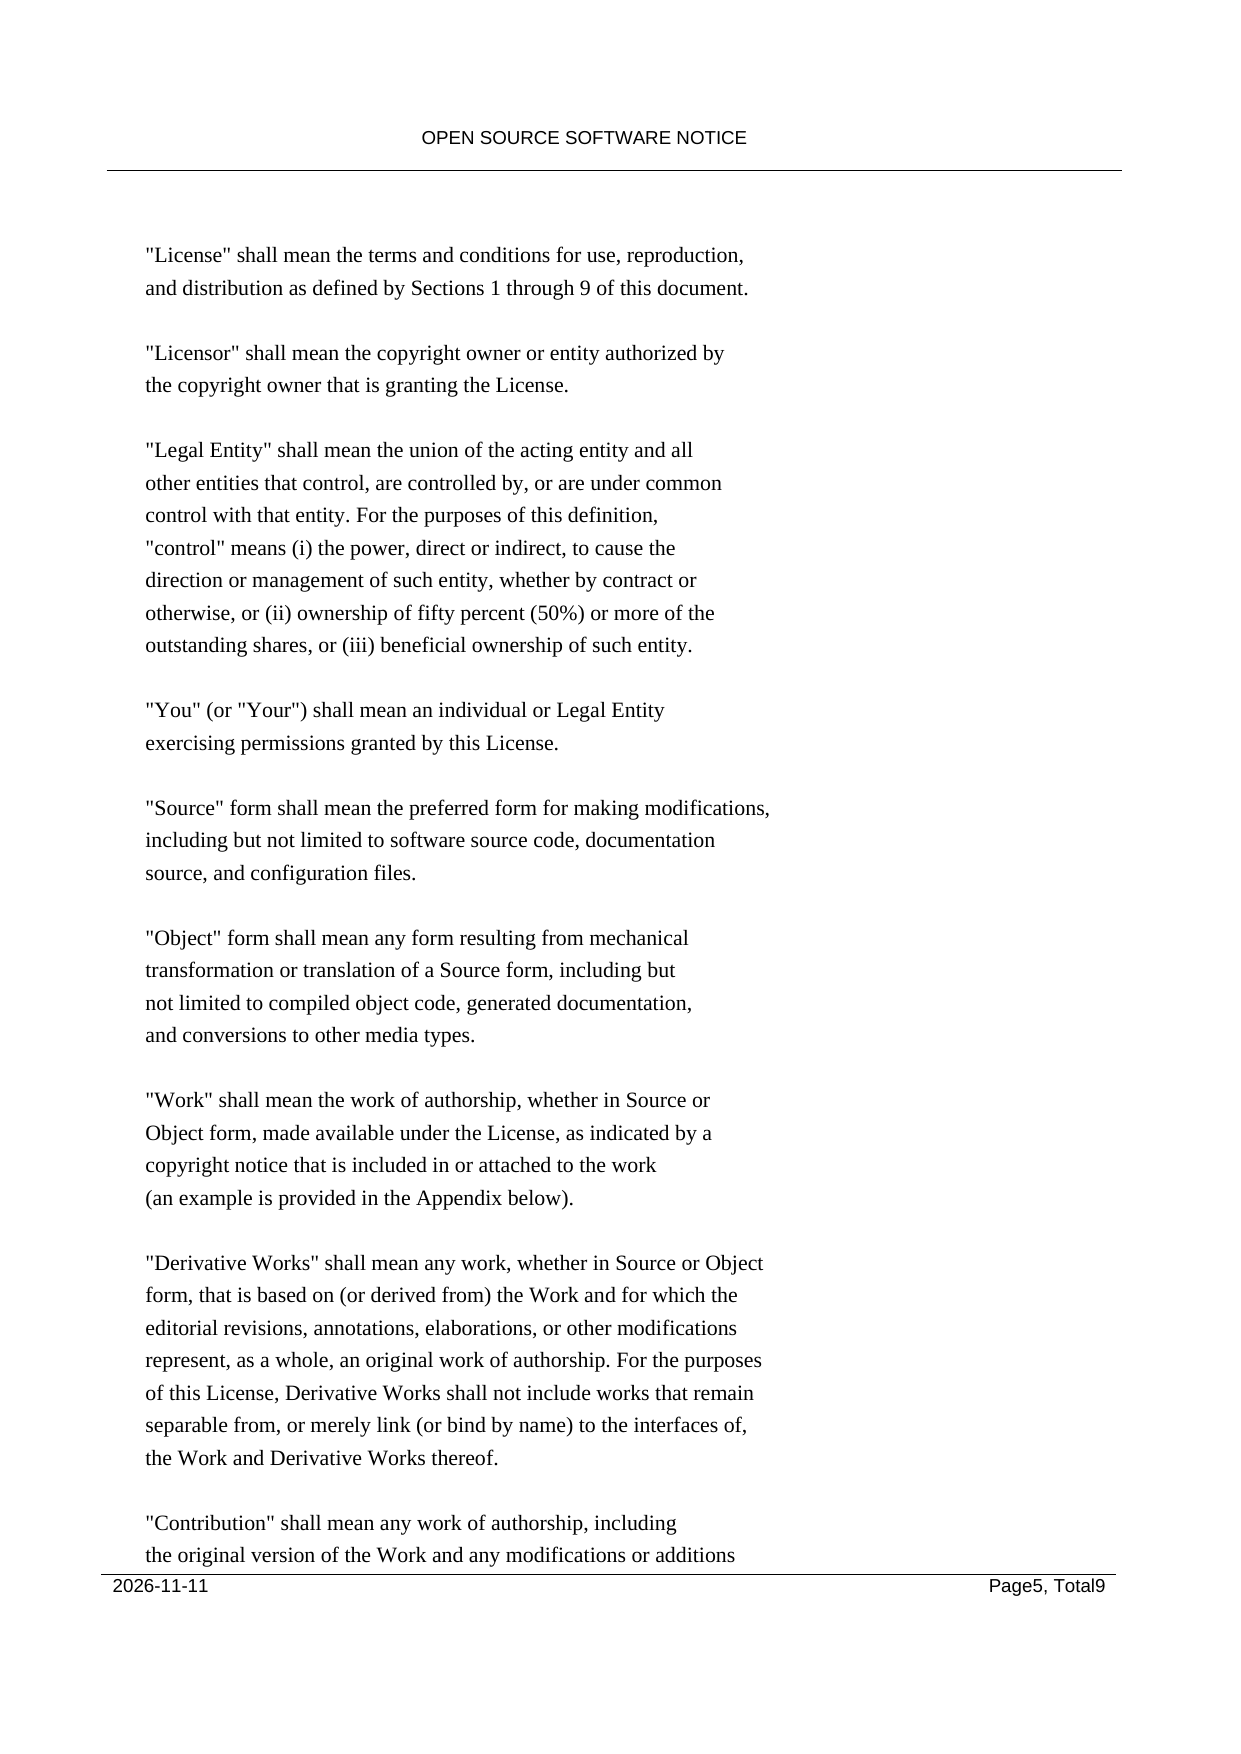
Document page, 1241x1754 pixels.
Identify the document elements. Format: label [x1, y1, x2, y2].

text [112, 206, 1128, 1571]
